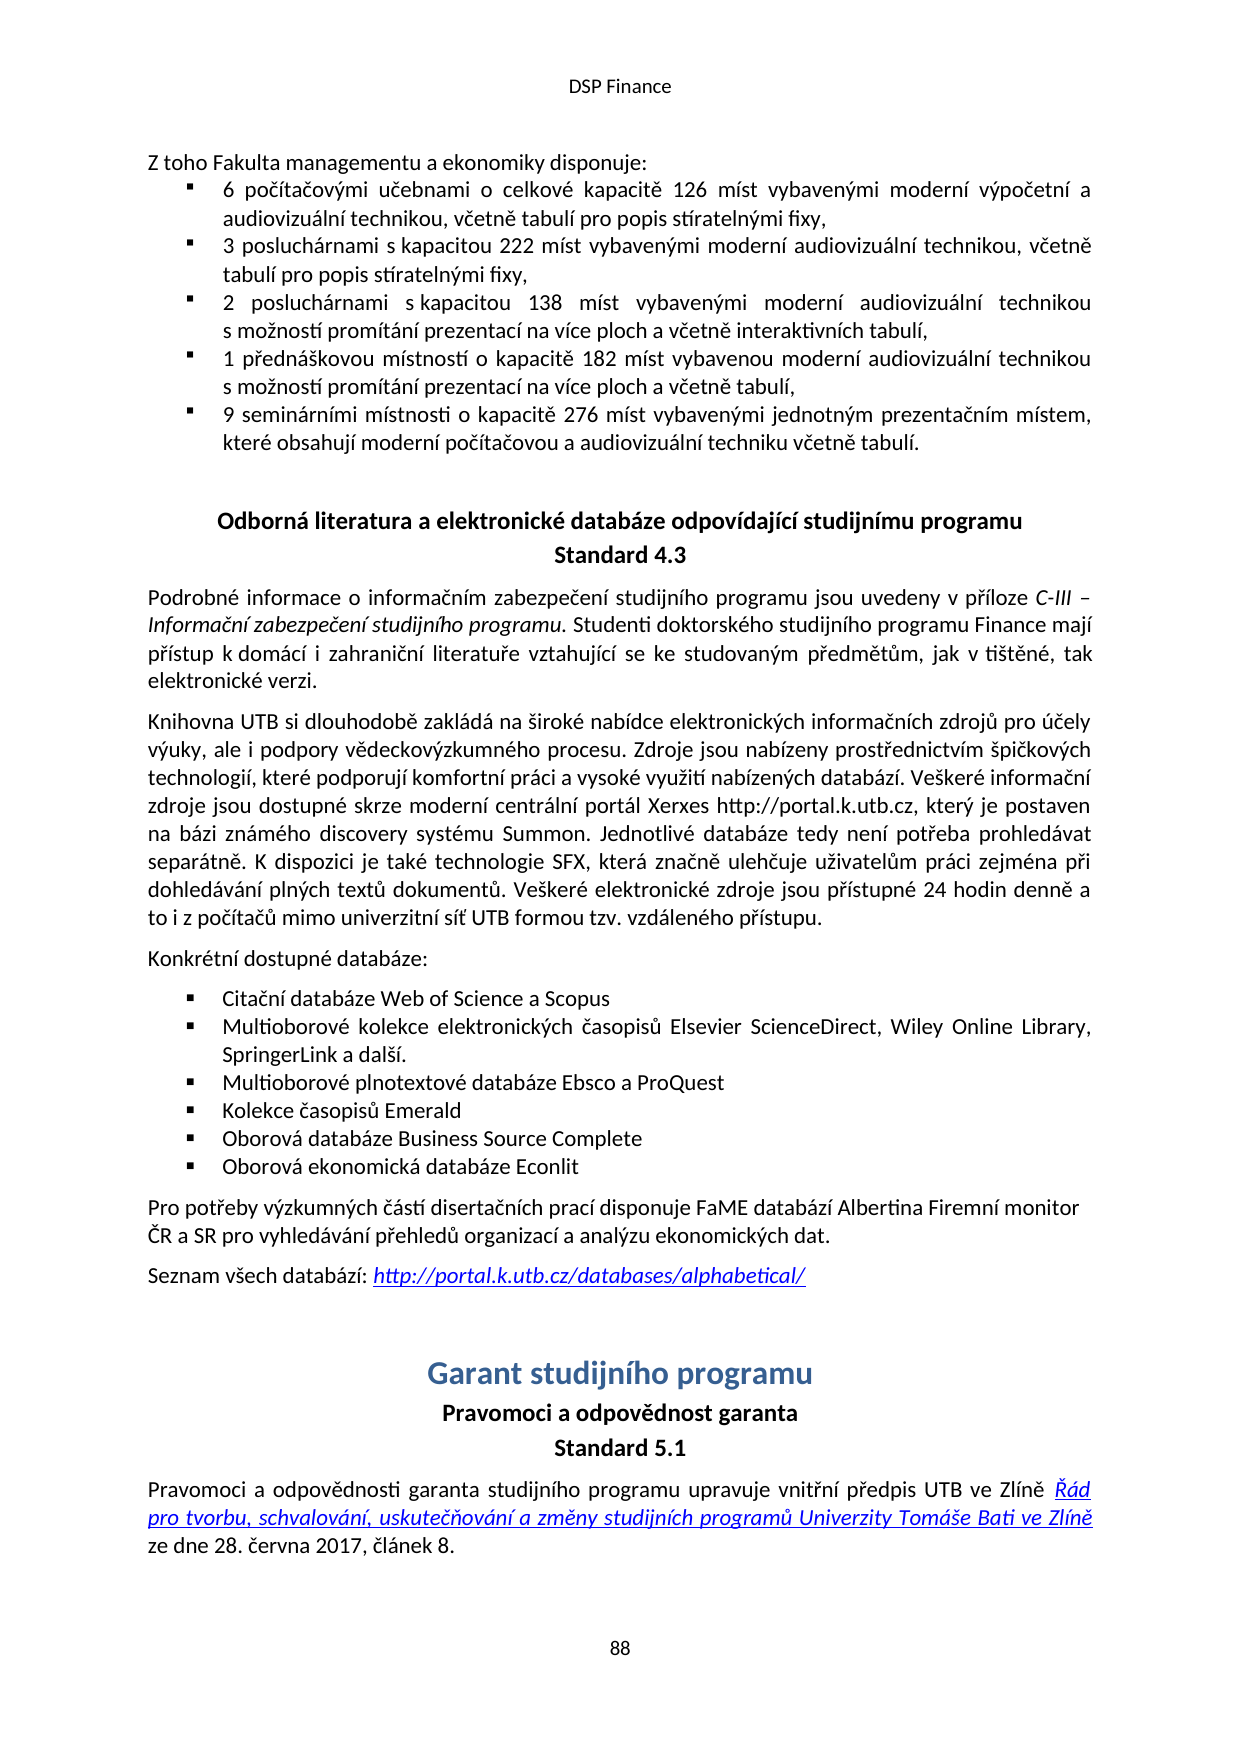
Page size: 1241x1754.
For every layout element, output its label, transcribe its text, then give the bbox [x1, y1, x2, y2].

list 9 seminárními místnosti o kapacitě 276 míst vybavenými jednotným prezentačním místem, které obsahují moderní počítačovou a audiovizuální techniku včetně tabulí. [185, 400, 1093, 456]
text Konkrétní dostupné databáze: [148, 944, 1093, 972]
list Oborová ekonomická databáze Econlit [185, 1152, 1093, 1181]
subtitle Garant studijního programu [148, 1352, 1093, 1393]
text Podrobné informace o informačním zabezpečení studijního programu jsou uvedeny v příloze C-III – Informační zabezpečení studijního programu. Studenti doktorského studijního programu Finance mají přístup k domácí i zahraniční literatuře vztahující se ke studovaným předmětům, jak v tištěné, tak elektronické verzi. [148, 583, 1093, 695]
subtitle Odborná literatura a elektronické databáze odpovídající studijnímu programu [148, 505, 1093, 535]
list Oborová databáze Business Source Complete [185, 1124, 1093, 1152]
list Citační databáze Web of Science a Scopus [185, 984, 1093, 1012]
list 1 přednáškovou místností o kapacitě 182 míst vybavenou moderní audiovizuální technikou s možností promítání prezentací na více ploch a včetně tabulí, [185, 344, 1093, 400]
text Knihovna UTB si dlouhodobě zakládá na široké nabídce elektronických informačních zdrojů pro účely výuky, ale i podpory vědeckovýzkumného procesu. Zdroje jsou nabízeny prostřednictvím špičkových technologií, které podporují komfortní práci a vysoké využití nabízených databází. Veškeré informační zdroje jsou dostupné skrze moderní centrální portál Xerxes http://portal.k.utb.cz, který je postaven na bázi známého discovery systému Summon. Jednotlivé databáze tedy není potřeba prohledávat separátně. K dispozici je také technologie SFX, která značně ulehčuje uživatelům práci zejména při dohledávání plných textů dokumentů. Veškeré elektronické zdroje jsou přístupné 24 hodin denně a to i z počítačů mimo univerzitní síť UTB formou tzv. vzdáleného přístupu. [148, 707, 1093, 931]
list Multioborové plnotextové databáze Ebsco a ProQuest [185, 1068, 1093, 1096]
list Kolekce časopisů Emerald [185, 1096, 1093, 1124]
list 3 posluchárnami s kapacitou 222 míst vybavenými moderní audiovizuální technikou, včetně tabulí pro popis stíratelnými fixy, [185, 232, 1093, 288]
subtitle Standard 4.3 [148, 539, 1093, 570]
text Seznam všech databází: http://portal.k.utb.cz/databases/alphabetical/ [148, 1262, 1093, 1289]
subtitle Pravomoci a odpovědnost garanta [148, 1397, 1093, 1427]
list 2 posluchárnami s kapacitou 138 míst vybavenými moderní audiovizuální technikou s možností promítání prezentací na více ploch a včetně interaktivních tabulí, [185, 288, 1093, 344]
text Pravomoci a odpovědnosti garanta studijního programu upravuje vnitřní předpis UTB ve Zlíně Řád pro tvorbu, schvalování, uskutečňování a změny studijních programů Univerzity Tomáše Bati ve Zlíně ze dne 28. června 2017, článek 8. [148, 1528, 1093, 1559]
text Z toho Fakulta managementu a ekonomiky disponuje: [148, 148, 1093, 176]
text Pro potřeby výzkumných částí disertačních prací disponuje FaME databází Albertina Firemní monitor ČR a SR pro vyhledávání přehledů organizací a analýzu ekonomických dat. [148, 1193, 1093, 1249]
list Multioborové kolekce elektronických časopisů Elsevier ScienceDirect, Wiley Online Library, SpringerLink a další. [185, 1012, 1093, 1068]
subtitle Standard 5.1 [148, 1432, 1093, 1462]
text Pravomoci a odpovědnosti garanta studijního programu upravuje vnitřní předpis UTB ve Zlíně Řád pro tvorbu, schvalování, uskutečňování a změny studijních programů Univerzity Tomáše Bati ve Zlíně ze dne 28. června 2017, článek 8. [148, 1475, 1093, 1527]
list 6 počítačovými učebnami o celkové kapacitě 126 míst vybavenými moderní výpočetní a audiovizuální technikou, včetně tabulí pro popis stíratelnými fixy, [185, 176, 1093, 232]
